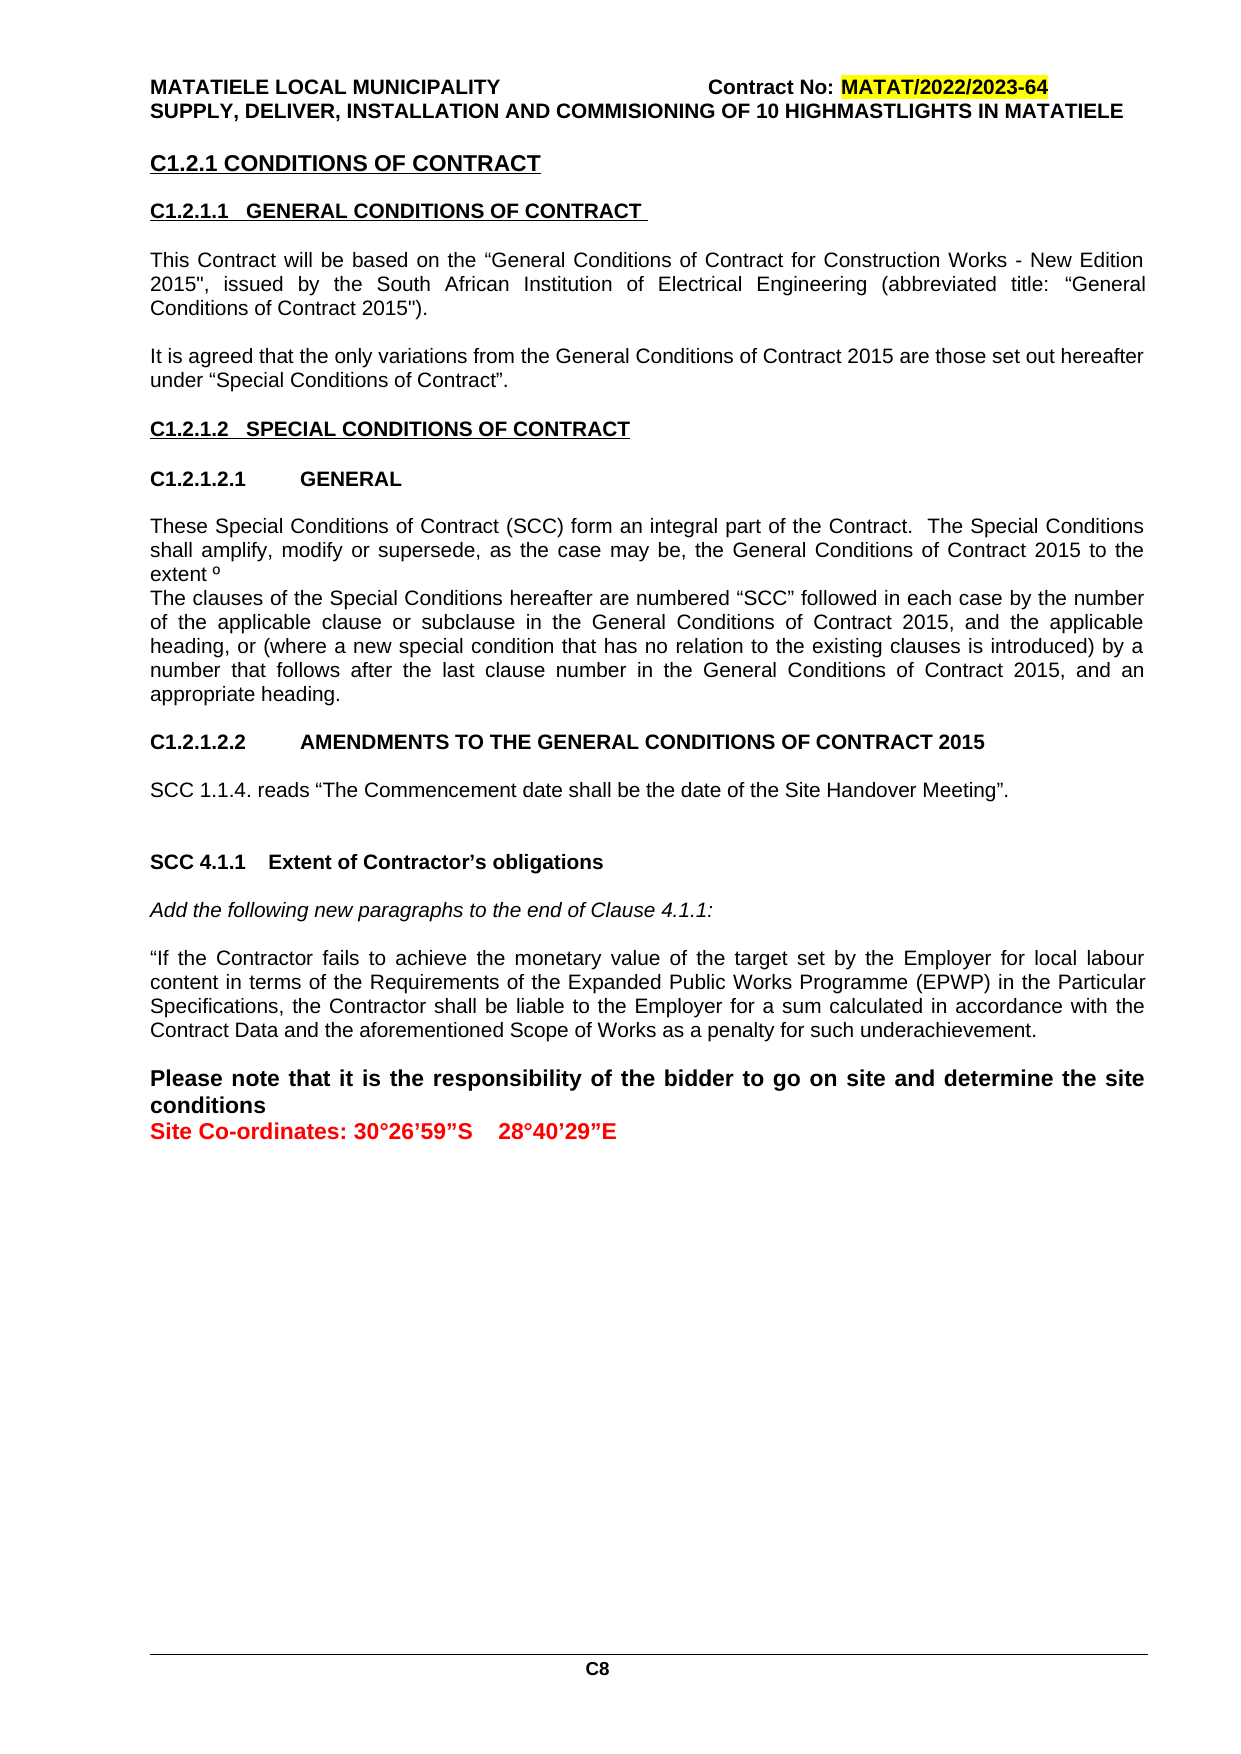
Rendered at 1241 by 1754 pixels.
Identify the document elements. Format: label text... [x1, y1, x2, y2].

text Add the following new paragraphs to the end of Clause 4.1.1: [150, 898, 1146, 922]
text The clauses of the Special Conditions hereafter are numbered “SCC” followed in each case by the number of the applicable clause or subclause in the General Conditions of Contract 2015, and the applicable heading, or (where a new special condition that has no relation to the existing clauses is introduced) by a number that follows after the last clause number in the General Conditions of Contract 2015, and an appropriate heading. [150, 586, 1146, 706]
text C1.2.1.2.2 AMENDMENTS TO THE GENERAL CONDITIONS OF CONTRACT 2015 [150, 730, 1146, 754]
text Please note that it is the responsibility of the bidder to go on site and determine the site conditions [150, 1065, 1146, 1118]
text These Special Conditions of Contract (SCC) form an integral part of the Contract. The Special Conditions shall amplify, modify or supersede, as the case may be, the General Conditions of Contract 2015 to the extent º [150, 514, 1146, 586]
text It is agreed that the only variations from the General Conditions of Contract 2015 are those set out hereafter under “Special Conditions of Contract”. [150, 344, 1146, 392]
text SCC 4.1.1 Extent of Contractor’s obligations [150, 850, 1146, 874]
text This Contract will be based on the “General Conditions of Contract for Construction Works - New Edition 2015", issued by the South African Institution of Electrical Engineering (abbreviated title: “General Conditions of Contract 2015"). [150, 248, 1146, 320]
text C1.2.1 CONDITIONS OF CONTRACT [150, 150, 1146, 176]
text C1.2.1.1 GENERAL CONDITIONS OF CONTRACT [150, 199, 1146, 223]
text C1.2.1.2.1 GENERAL [150, 466, 1146, 490]
text SCC 1.1.4. reads “The Commencement date shall be the date of the Site Handover Meeting”. [150, 778, 1146, 802]
text C1.2.1.2 SPECIAL CONDITIONS OF CONTRACT [150, 417, 1146, 441]
text Site Co-ordinates: 30°26’59”S 28°40’29”E [150, 1118, 1146, 1144]
text “If the Contractor fails to achieve the monetary value of the target set by the Employer for local labour content in terms of the Requirements of the Expanded Public Works Programme (EPWP) in the Particular Specifications, the Contractor shall be liable to the Employer for a sum calculated in accordance with the Contract Data and the aforementioned Scope of Works as a penalty for such underachievement. [150, 946, 1146, 1041]
